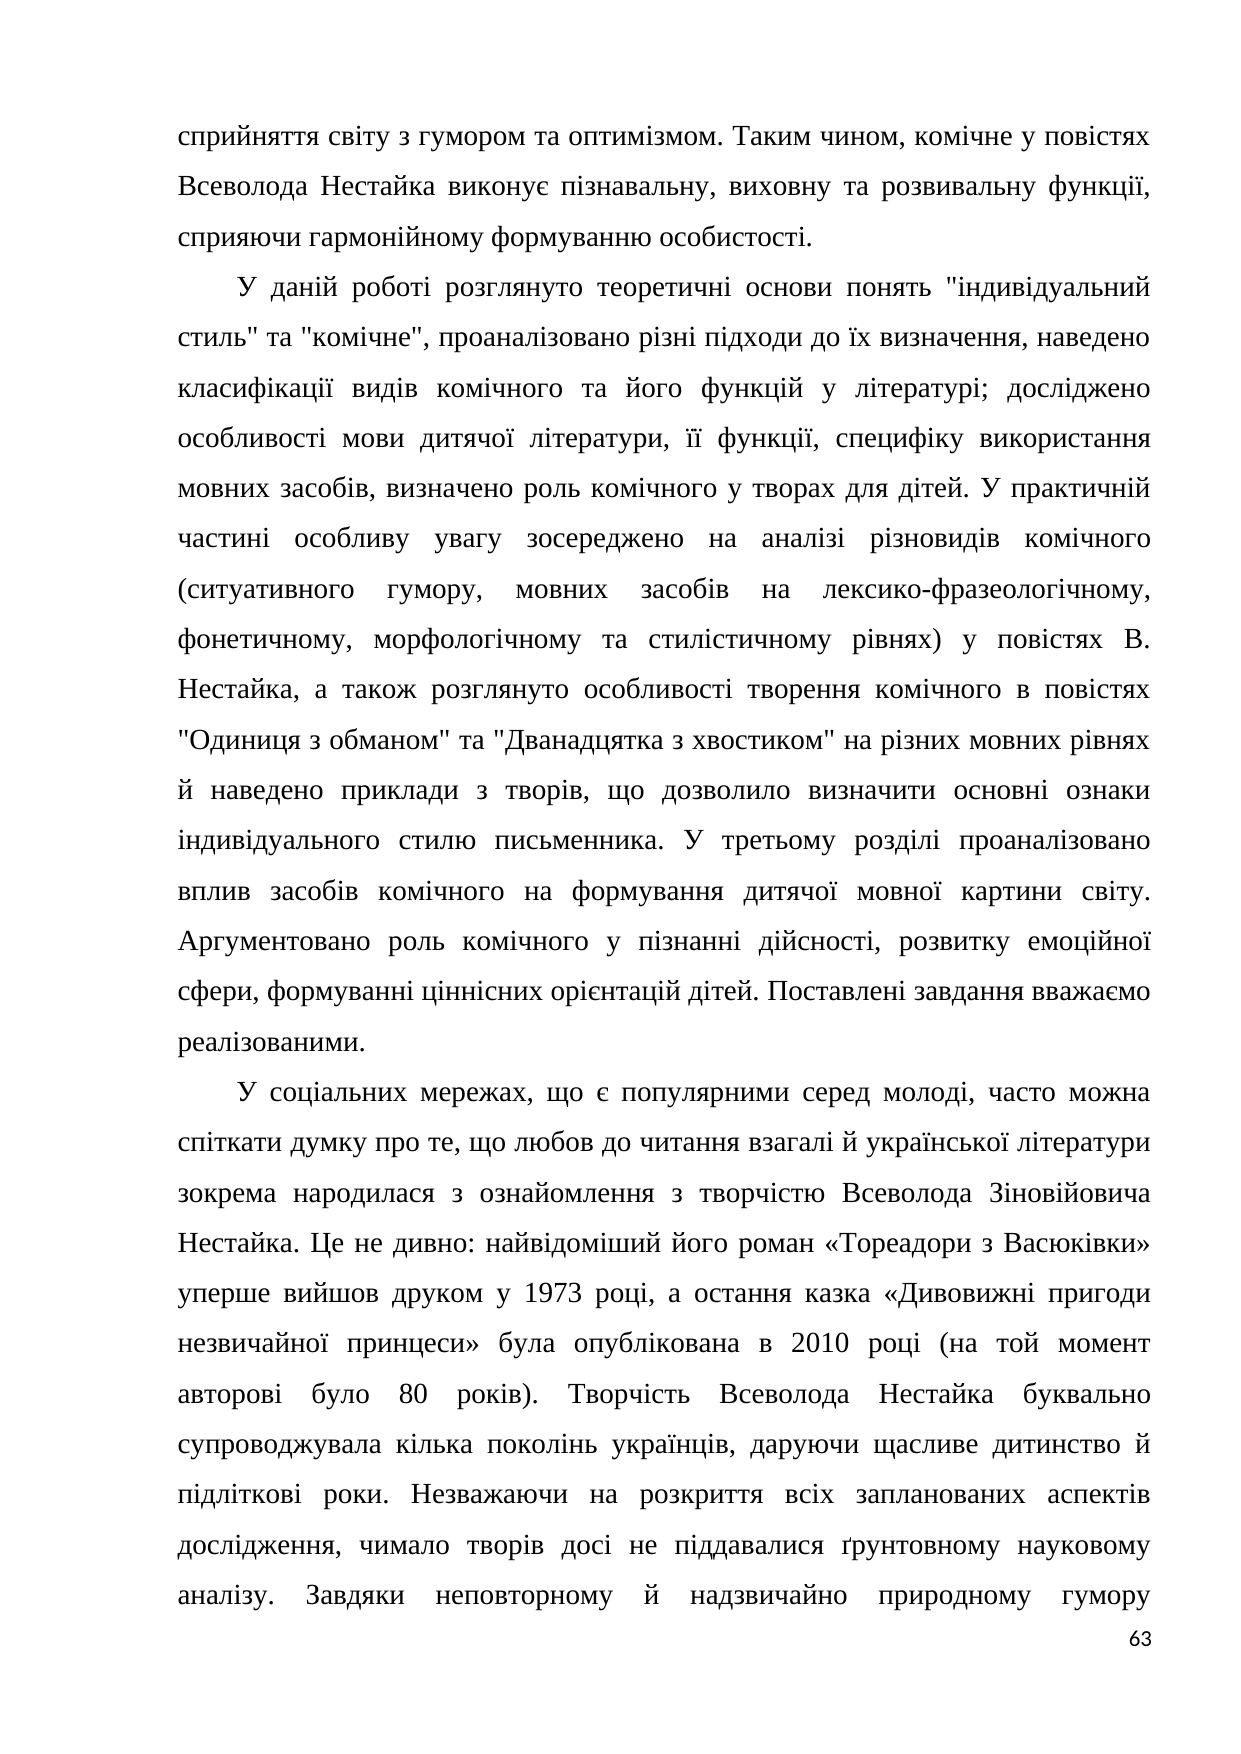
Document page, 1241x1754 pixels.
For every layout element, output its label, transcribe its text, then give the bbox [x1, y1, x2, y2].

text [177, 1074, 1152, 1611]
text У даній роботі розглянуто теоретичні основи понять "індивідуальний стиль" та "комічне", проаналізовано різні підходи до їх визначення, наведено класифікації видів комічного та його функцій у літературі; досліджено особливості мови дитячої літератури, її функції, специфіку використання мовних засобів, визначено роль комічного у творах для дітей. У практичній частині особливу увагу зосереджено на аналізі різновидів комічного (ситуативного гумору, мовних засобів на лексико-фразеологічному, фонетичному, морфологічному та стилістичному рівнях) у повістях В. Нестайка, а також розглянуто особливості творення комічного в повістях "Одиниця з обманом" та "Дванадцятка з хвостиком" на різних мовних рівнях й наведено приклади з творів, що дозволило визначити основні ознаки індивідуального стилю письменника. У третьому розділі проаналізовано вплив засобів комічного на формування дитячої мовної картини світу. Аргументовано роль комічного у пізнанні дійсності, розвитку емоційної сфери, формуванні ціннісних орієнтацій дітей. Поставлені завдання вважаємо реалізованими. [177, 269, 1152, 1057]
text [177, 118, 1152, 252]
